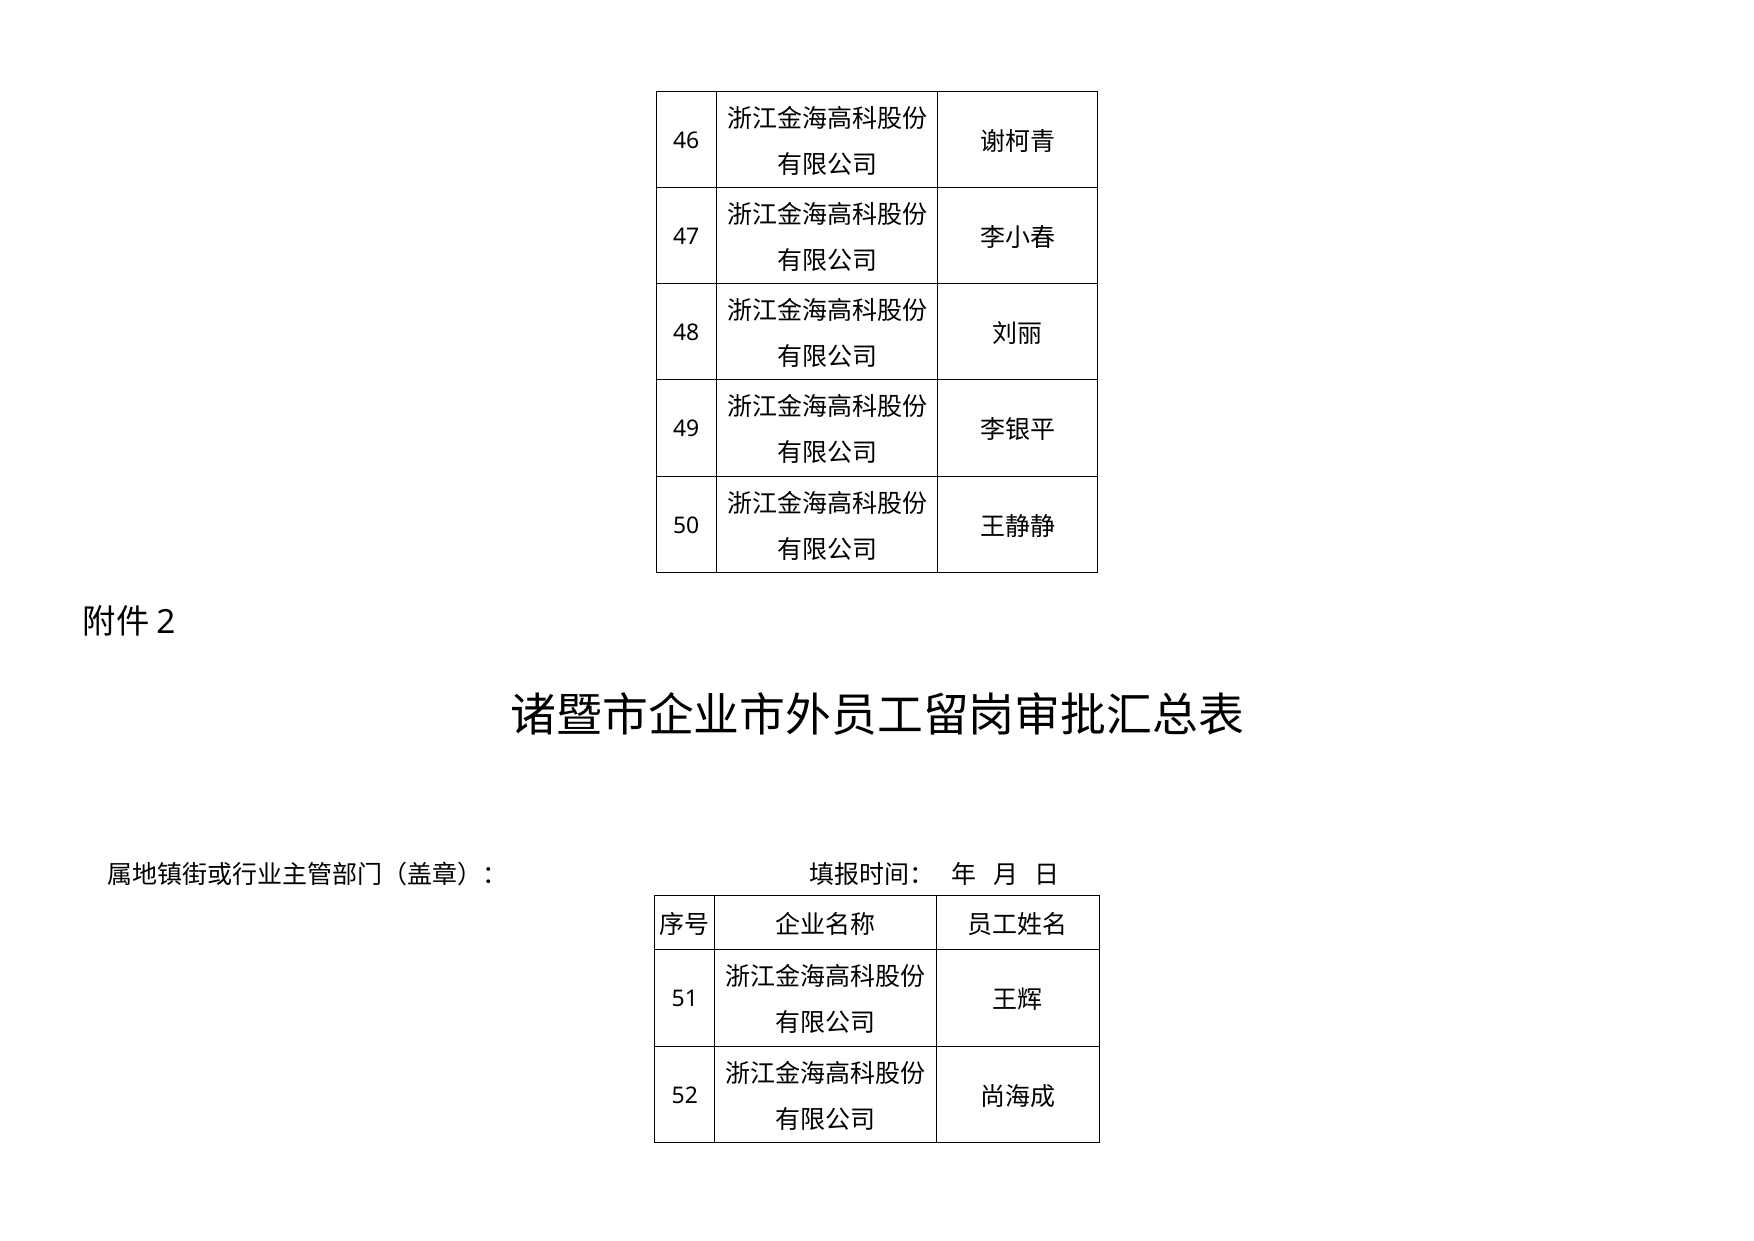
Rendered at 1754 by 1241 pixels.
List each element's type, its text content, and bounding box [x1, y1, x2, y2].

text 属地镇街或行业主管部门（盖章）： 填报时间： 年 月 日 [83, 849, 1671, 895]
table_cell 50 [657, 477, 716, 572]
table_cell 浙江金海高科股份有限公司 [715, 1047, 936, 1142]
table_cell 浙江金海高科股份有限公司 [717, 92, 937, 187]
table_cell 51 [655, 950, 714, 1046]
table_header 员工姓名 [937, 896, 1099, 949]
table_cell 浙江金海高科股份有限公司 [715, 950, 936, 1046]
table_cell 46 [657, 92, 716, 187]
table_cell 48 [657, 284, 716, 379]
table_cell 浙江金海高科股份有限公司 [717, 284, 937, 379]
table_cell 47 [657, 188, 716, 283]
table_cell 王静静 [938, 477, 1097, 572]
table_cell 王辉 [937, 950, 1099, 1046]
table_cell 谢柯青 [938, 92, 1097, 187]
table_cell 尚海成 [937, 1047, 1099, 1142]
text 附件2 [83, 573, 1671, 665]
table_header 序号 [655, 896, 714, 949]
table_cell 52 [655, 1047, 714, 1142]
table_cell 浙江金海高科股份有限公司 [717, 380, 937, 476]
table_cell 李小春 [938, 188, 1097, 283]
table_cell 李银平 [938, 380, 1097, 476]
table_cell 49 [657, 380, 716, 476]
table_cell 刘丽 [938, 284, 1097, 379]
table_cell 浙江金海高科股份有限公司 [717, 477, 937, 572]
table_cell 浙江金海高科股份有限公司 [717, 188, 937, 283]
text 诸暨市企业市外员工留岗审批汇总表 [83, 665, 1671, 757]
table_header 企业名称 [715, 896, 936, 949]
